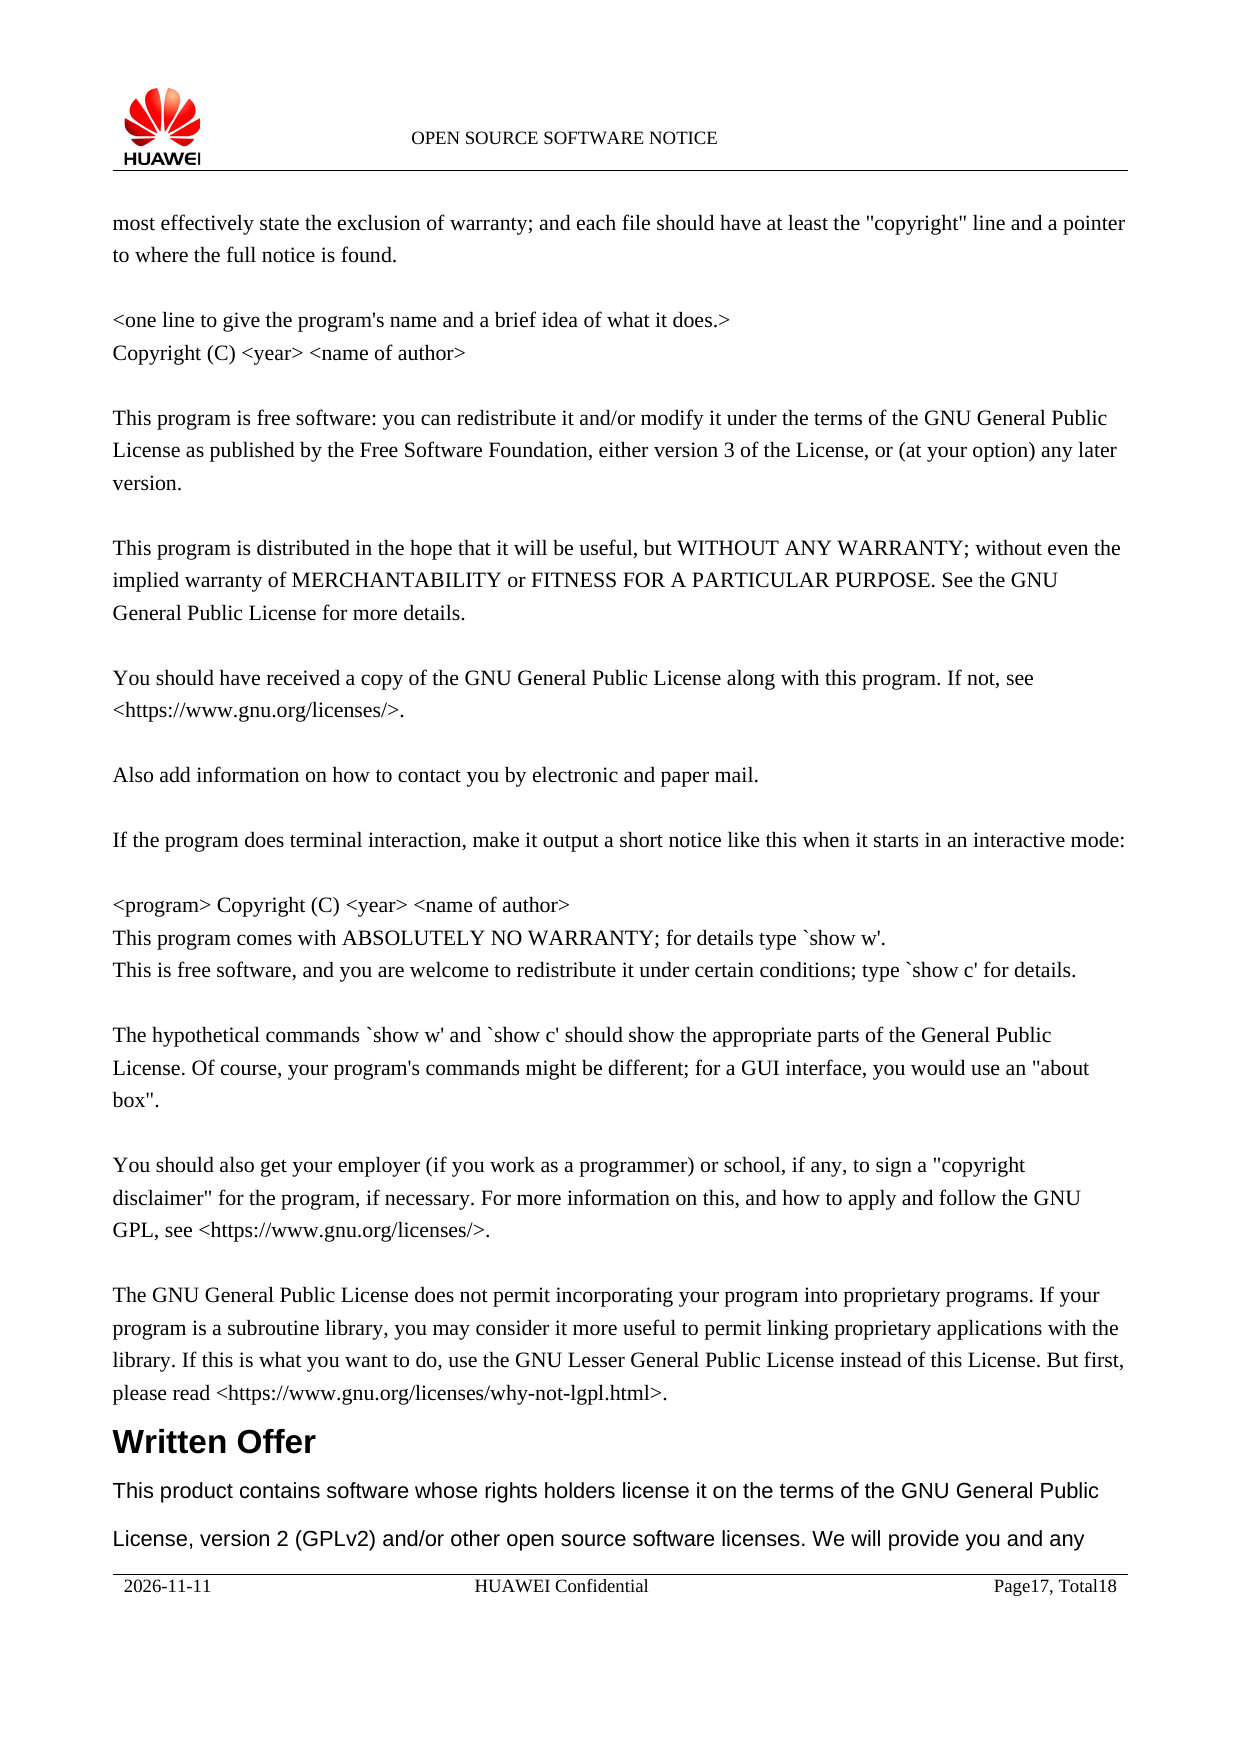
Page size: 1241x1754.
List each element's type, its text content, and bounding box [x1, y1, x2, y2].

text Written Offer [112, 1409, 1128, 1474]
picture [124, 88, 201, 165]
